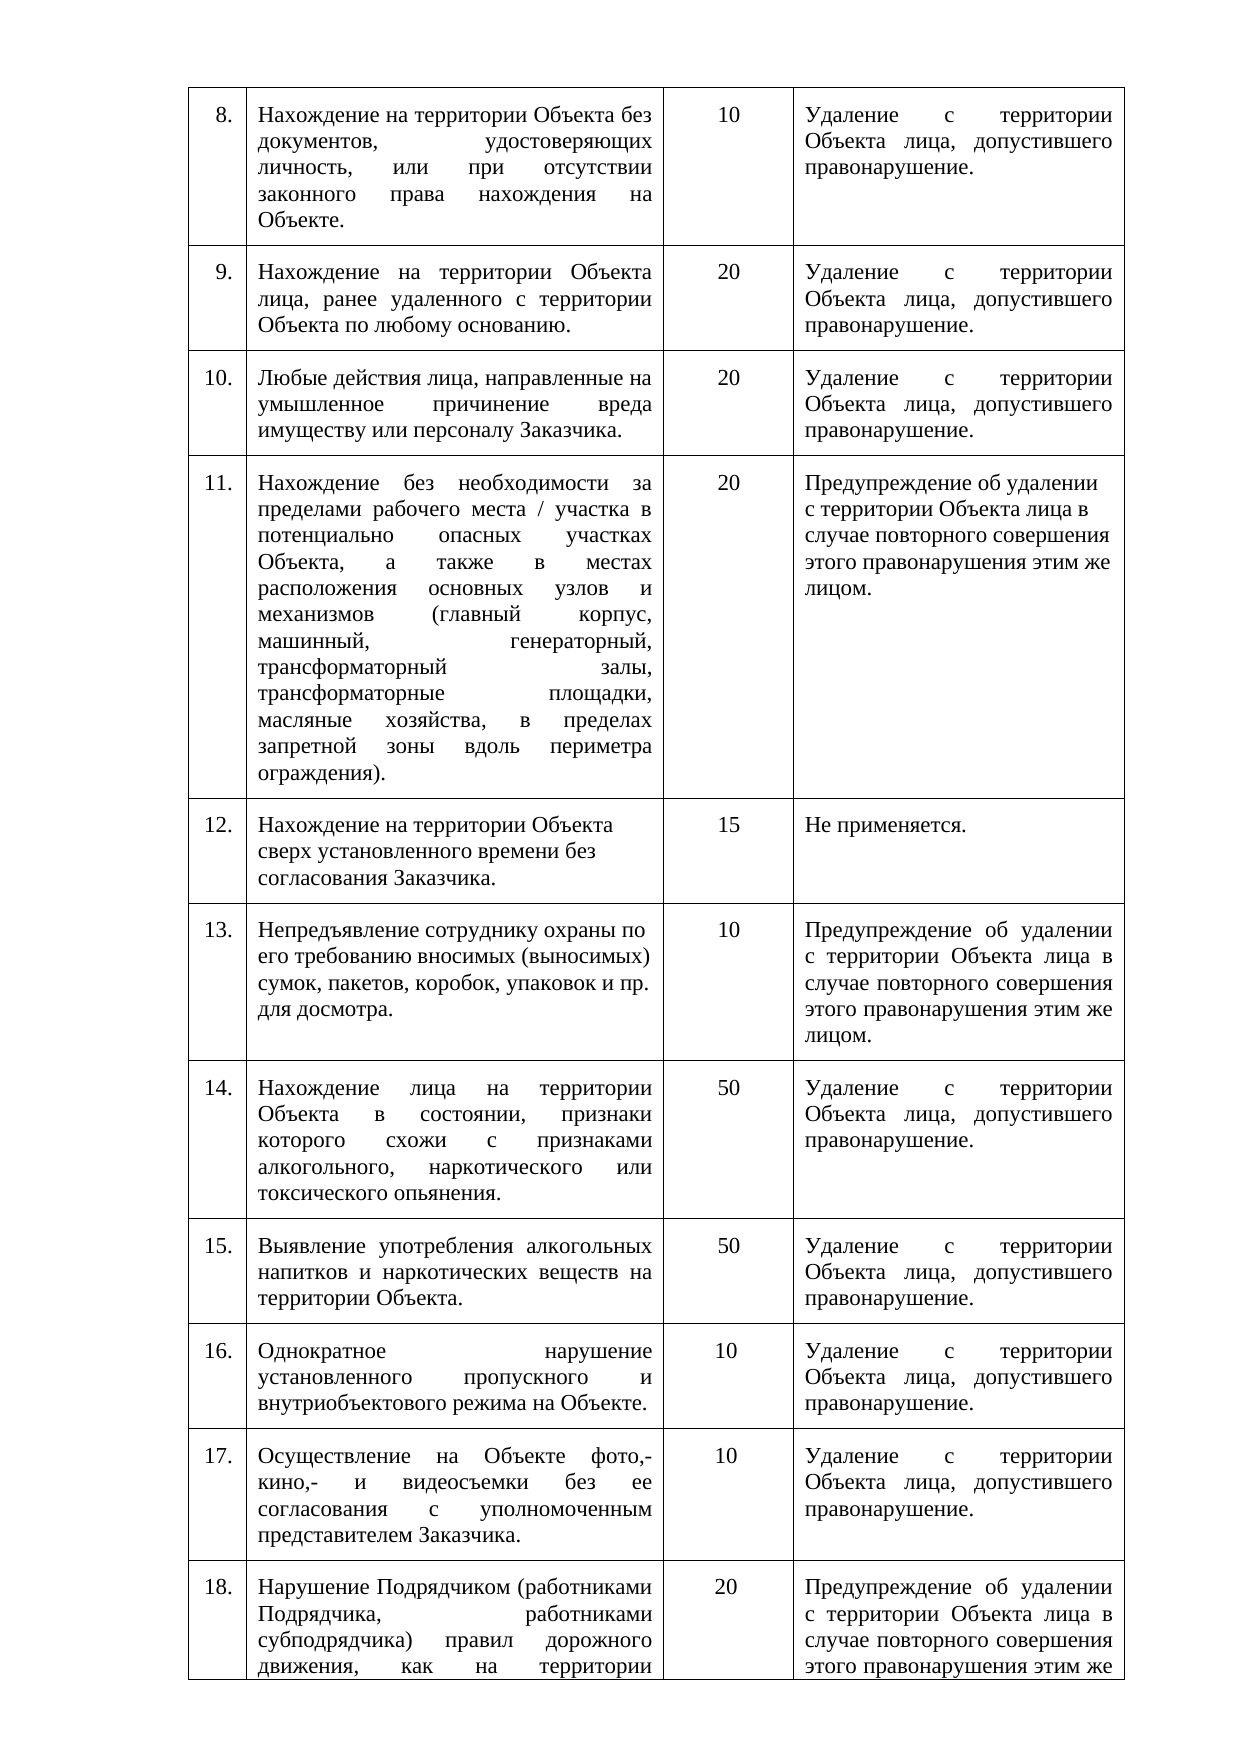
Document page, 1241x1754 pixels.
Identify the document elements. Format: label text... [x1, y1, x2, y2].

table_cell 10 [664, 88, 793, 245]
table_cell 20 [664, 246, 793, 350]
table_cell Нахождение на территории Объекта лица, ранее удаленного с территории Объекта по любому основанию. [247, 246, 663, 350]
table_cell 20 [664, 456, 793, 797]
table_cell [189, 1324, 246, 1428]
table_cell [189, 1561, 246, 1679]
table_cell Выявление употребления алкогольных напитков и наркотических веществ на территории Объекта. [247, 1219, 663, 1323]
table_cell Удаление с территории Объекта лица, допустившего правонарушение. [794, 1061, 1124, 1218]
table_cell Удаление с территории Объекта лица, допустившего правонарушение. [794, 1219, 1124, 1323]
table_cell Удаление с территории Объекта лица, допустившего правонарушение. [794, 351, 1124, 455]
table_cell Не применяется. [794, 799, 1124, 902]
table_cell [189, 1061, 246, 1218]
table_cell 10 [664, 1324, 793, 1428]
table_cell Нахождение на территории Объекта без документов, удостоверяющих личность, или при отсутствии законного права нахождения на Объекте. [247, 88, 663, 245]
table_cell [189, 799, 246, 902]
table_cell 15 [664, 799, 793, 902]
table_cell 10 [664, 1429, 793, 1560]
table_cell Предупреждение об удалении с территории Объекта лица в случае повторного совершения этого правонарушения этим же лицом. [794, 456, 1124, 797]
table_cell [189, 1429, 246, 1560]
table_cell [189, 351, 246, 455]
table_cell [189, 904, 246, 1060]
table_cell 20 [664, 351, 793, 455]
table_cell [189, 1219, 246, 1323]
table_cell 20 [664, 1561, 793, 1679]
table_cell Удаление с территории Объекта лица, допустившего правонарушение. [794, 246, 1124, 350]
table_cell Осуществление на Объекте фото,- кино,- и видеосъемки без ее согласования с уполномоченным представителем Заказчика. [247, 1429, 663, 1560]
table_cell Нахождение без необходимости за пределами рабочего места / участка в потенциально опасных участках Объекта, а также в местах расположения основных узлов и механизмов (главный корпус, машинный, генераторный, трансформаторный залы, трансформаторные площадки, масляные хозяйства, в пределах запретной зоны вдоль периметра ограждения). [247, 456, 663, 797]
table_cell [189, 88, 246, 245]
table_cell Однократное нарушение установленного пропускного и внутриобъектового режима на Объекте. [247, 1324, 663, 1428]
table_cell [794, 88, 1124, 245]
table_cell Непредъявление сотруднику охраны по его требованию вносимых (выносимых) сумок, пакетов, коробок, упаковок и пр. для досмотра. [247, 904, 663, 1060]
table_cell Любые действия лица, направленные на умышленное причинение вреда имуществу или персоналу Заказчика. [247, 351, 663, 455]
table_cell Нахождение лица на территории Объекта в состоянии, признаки которого схожи с признаками алкогольного, наркотического или токсического опьянения. [247, 1061, 663, 1218]
table_cell Нахождение на территории Объекта сверх установленного времени без согласования Заказчика. [247, 799, 663, 902]
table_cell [247, 1561, 663, 1679]
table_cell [794, 1561, 1124, 1679]
table_cell [189, 246, 246, 350]
table_cell [189, 456, 246, 797]
table_cell Удаление с территории Объекта лица, допустившего правонарушение. [794, 1324, 1124, 1428]
table_cell 10 [664, 904, 793, 1060]
table_cell 50 [664, 1061, 793, 1218]
table_cell 50 [664, 1219, 793, 1323]
table_cell Удаление с территории Объекта лица, допустившего правонарушение. [794, 1429, 1124, 1560]
table_cell Предупреждение об удалении с территории Объекта лица в случае повторного совершения этого правонарушения этим же лицом. [794, 904, 1124, 1060]
